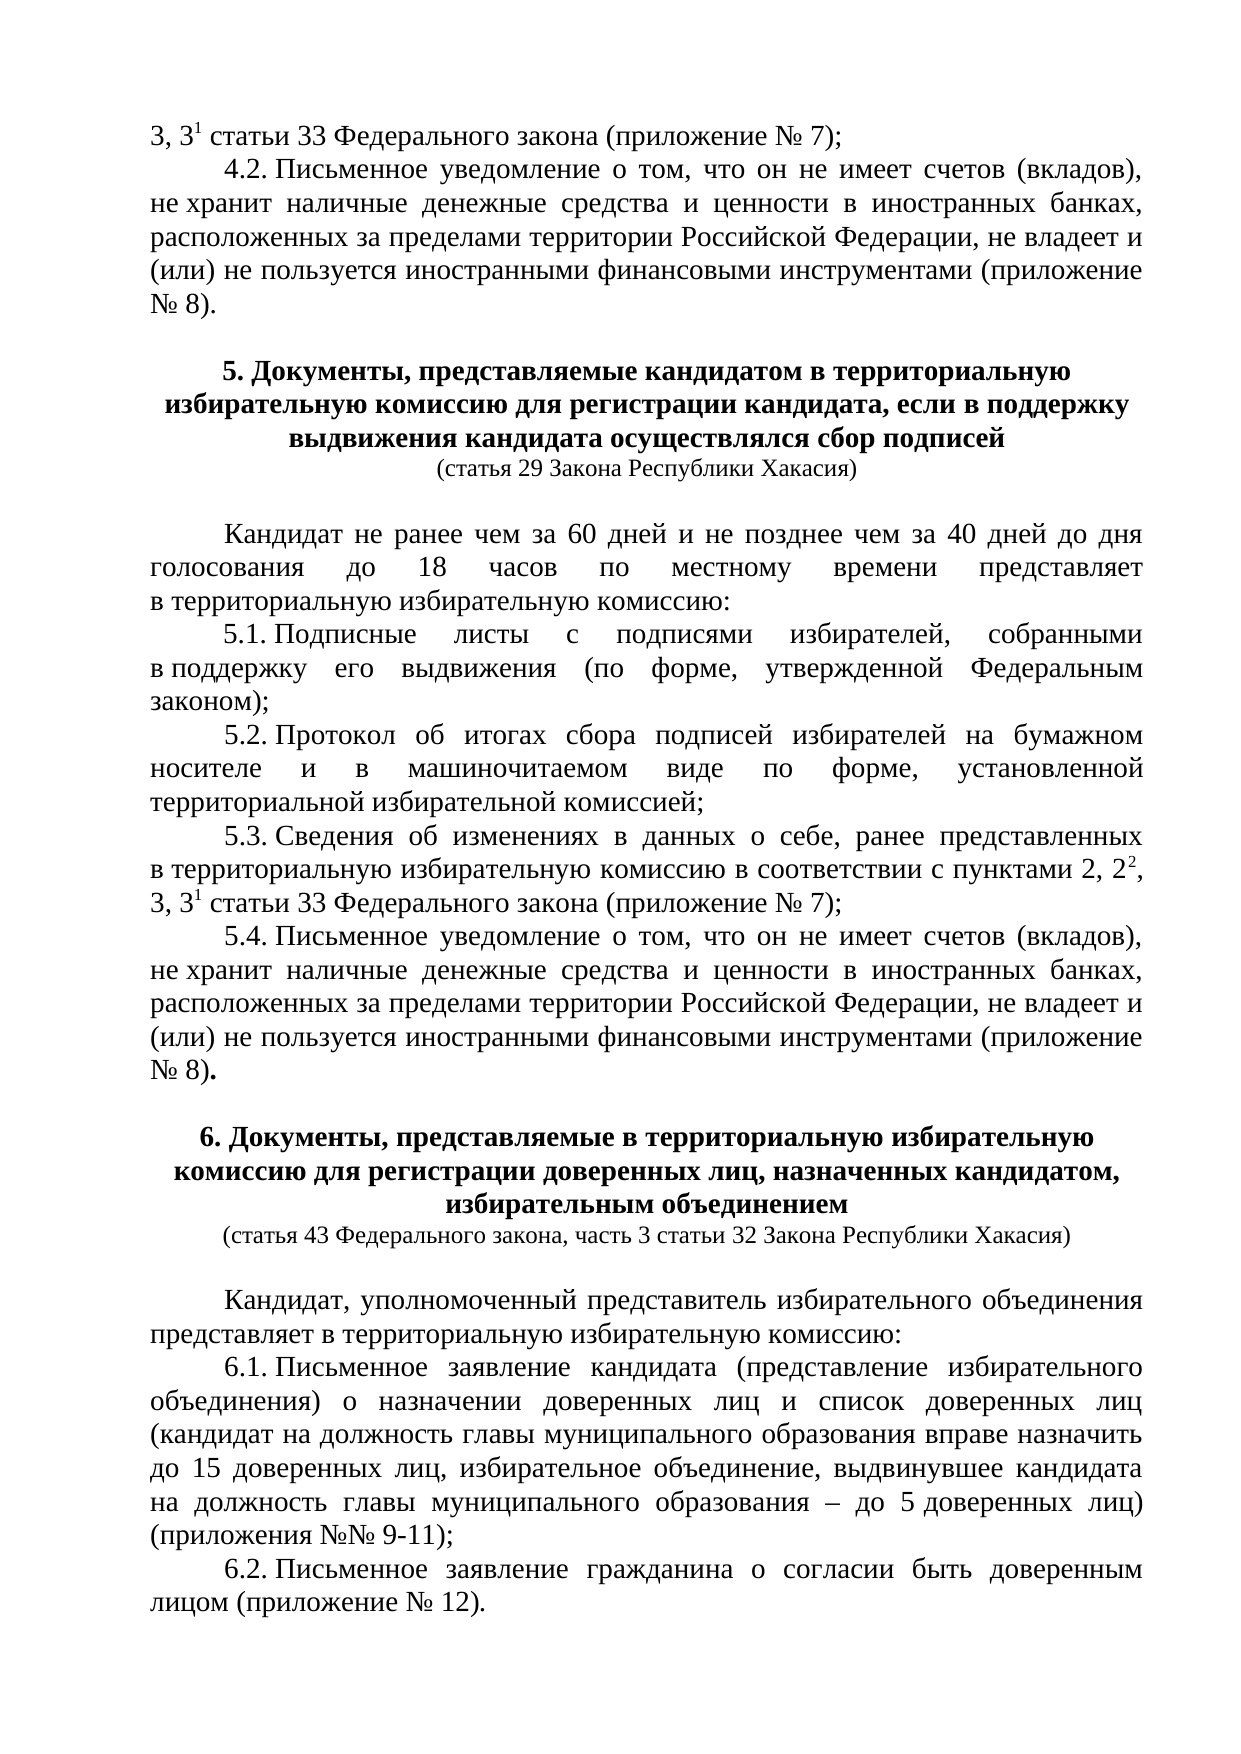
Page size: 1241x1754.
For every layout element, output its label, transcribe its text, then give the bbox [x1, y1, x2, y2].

text 4.2. Письменное уведомление о том, что он не имеет счетов (вкладов), не хранит наличные денежные средства и ценности в иностранных банках, расположенных за пределами территории Российской Федерации, не владеет и (или) не пользуется иностранными финансовыми инструментами (приложение № 8). [150, 152, 1144, 319]
text Кандидат, уполномоченный представитель избирательного объединения представляет в территориальную избирательную комиссию: [150, 1282, 1144, 1349]
text 6. Документы, представляемые в территориальную избирательную комиссию для регистрации доверенных лиц, назначенных кандидатом, избирательным объединением [150, 1119, 1144, 1220]
text 5.2. Протокол об итогах сбора подписей избирателей на бумажном носителе и в машиночитаемом виде по форме, установленной территориальной избирательной комиссией; [150, 717, 1144, 818]
text 5.1. Подписные листы с подписями избирателей, собранными в поддержку его выдвижения (по форме, утвержденной Федеральным законом); [150, 616, 1144, 717]
text 5.3. Сведения об изменениях в данных о себе, ранее представленных в территориальную избирательную комиссию в соответствии с пунктами 2, 22, 3, 31 статьи 33 Федерального закона (приложение № 7); [150, 818, 1144, 918]
text 5.4. Письменное уведомление о том, что он не имеет счетов (вкладов), не хранит наличные денежные средства и ценности в иностранных банках, расположенных за пределами территории Российской Федерации, не владеет и (или) не пользуется иностранными финансовыми инструментами (приложение № 8). [150, 918, 1144, 1086]
text 6.1. Письменное заявление кандидата (представление избирательного объединения) о назначении доверенных лиц и список доверенных лиц (кандидат на должность главы муниципального образования вправе назначить до 15 доверенных лиц, избирательное объединение, выдвинувшее кандидата на должность главы муниципального образования – до 5 доверенных лиц) (приложения №№ 9-11); [150, 1349, 1144, 1551]
text 6.2. Письменное заявление гражданина о согласии быть доверенным лицом (приложение № 12). [150, 1551, 1144, 1618]
text (статья 29 Закона Республики Хакасия) [150, 453, 1144, 482]
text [150, 118, 1144, 152]
text 5. Документы, представляемые кандидатом в территориальную избирательную комиссию для регистрации кандидата, если в поддержку выдвижения кандидата осуществлялся сбор подписей [150, 353, 1144, 453]
text (статья 43 Федерального закона, часть 3 статьи 32 Закона Республики Хакасия) [150, 1220, 1144, 1249]
